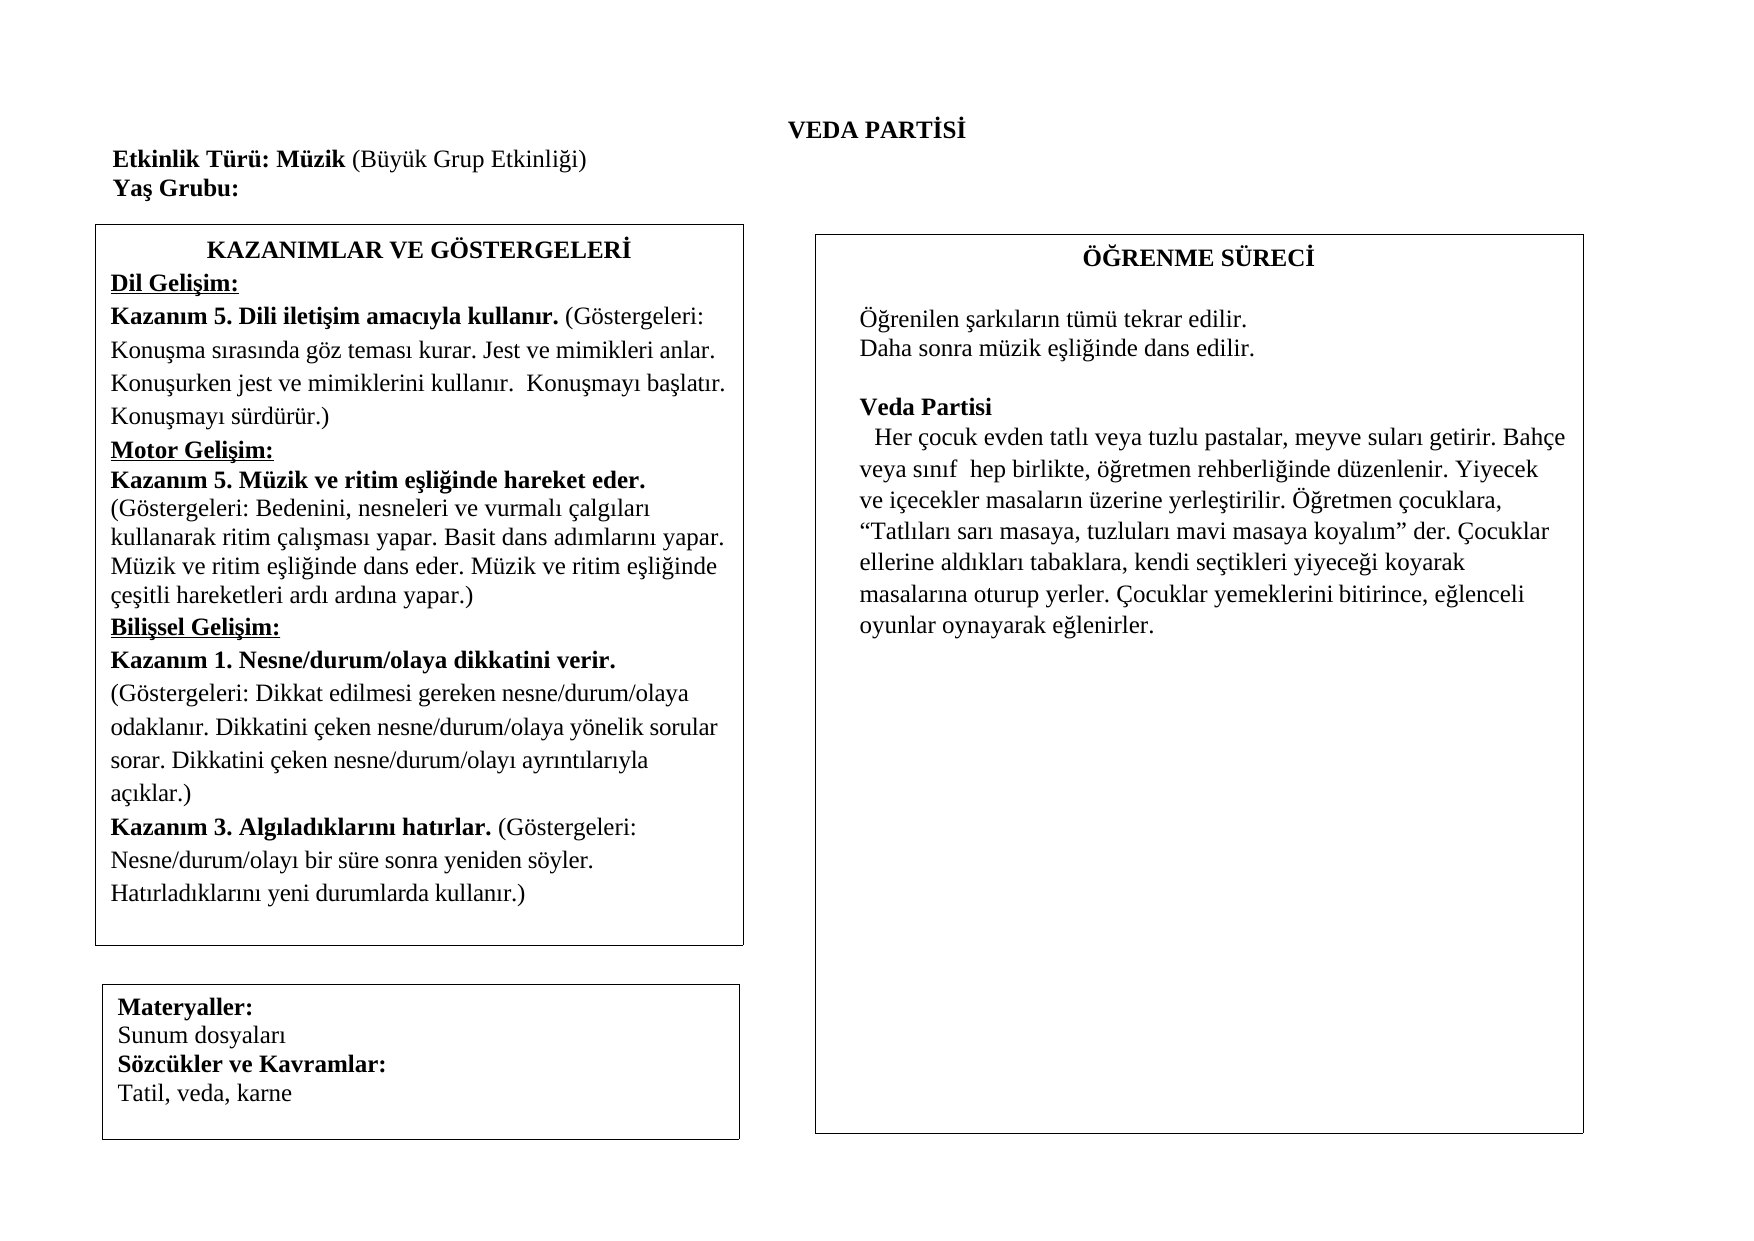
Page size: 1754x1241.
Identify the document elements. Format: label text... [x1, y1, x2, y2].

text Etkinlik Türü: Müzik (Büyük Grup Etkinliği) [112, 144, 1642, 173]
text Yaş Grubu: [112, 173, 1642, 201]
text VEDA PARTİSİ [112, 115, 1642, 144]
